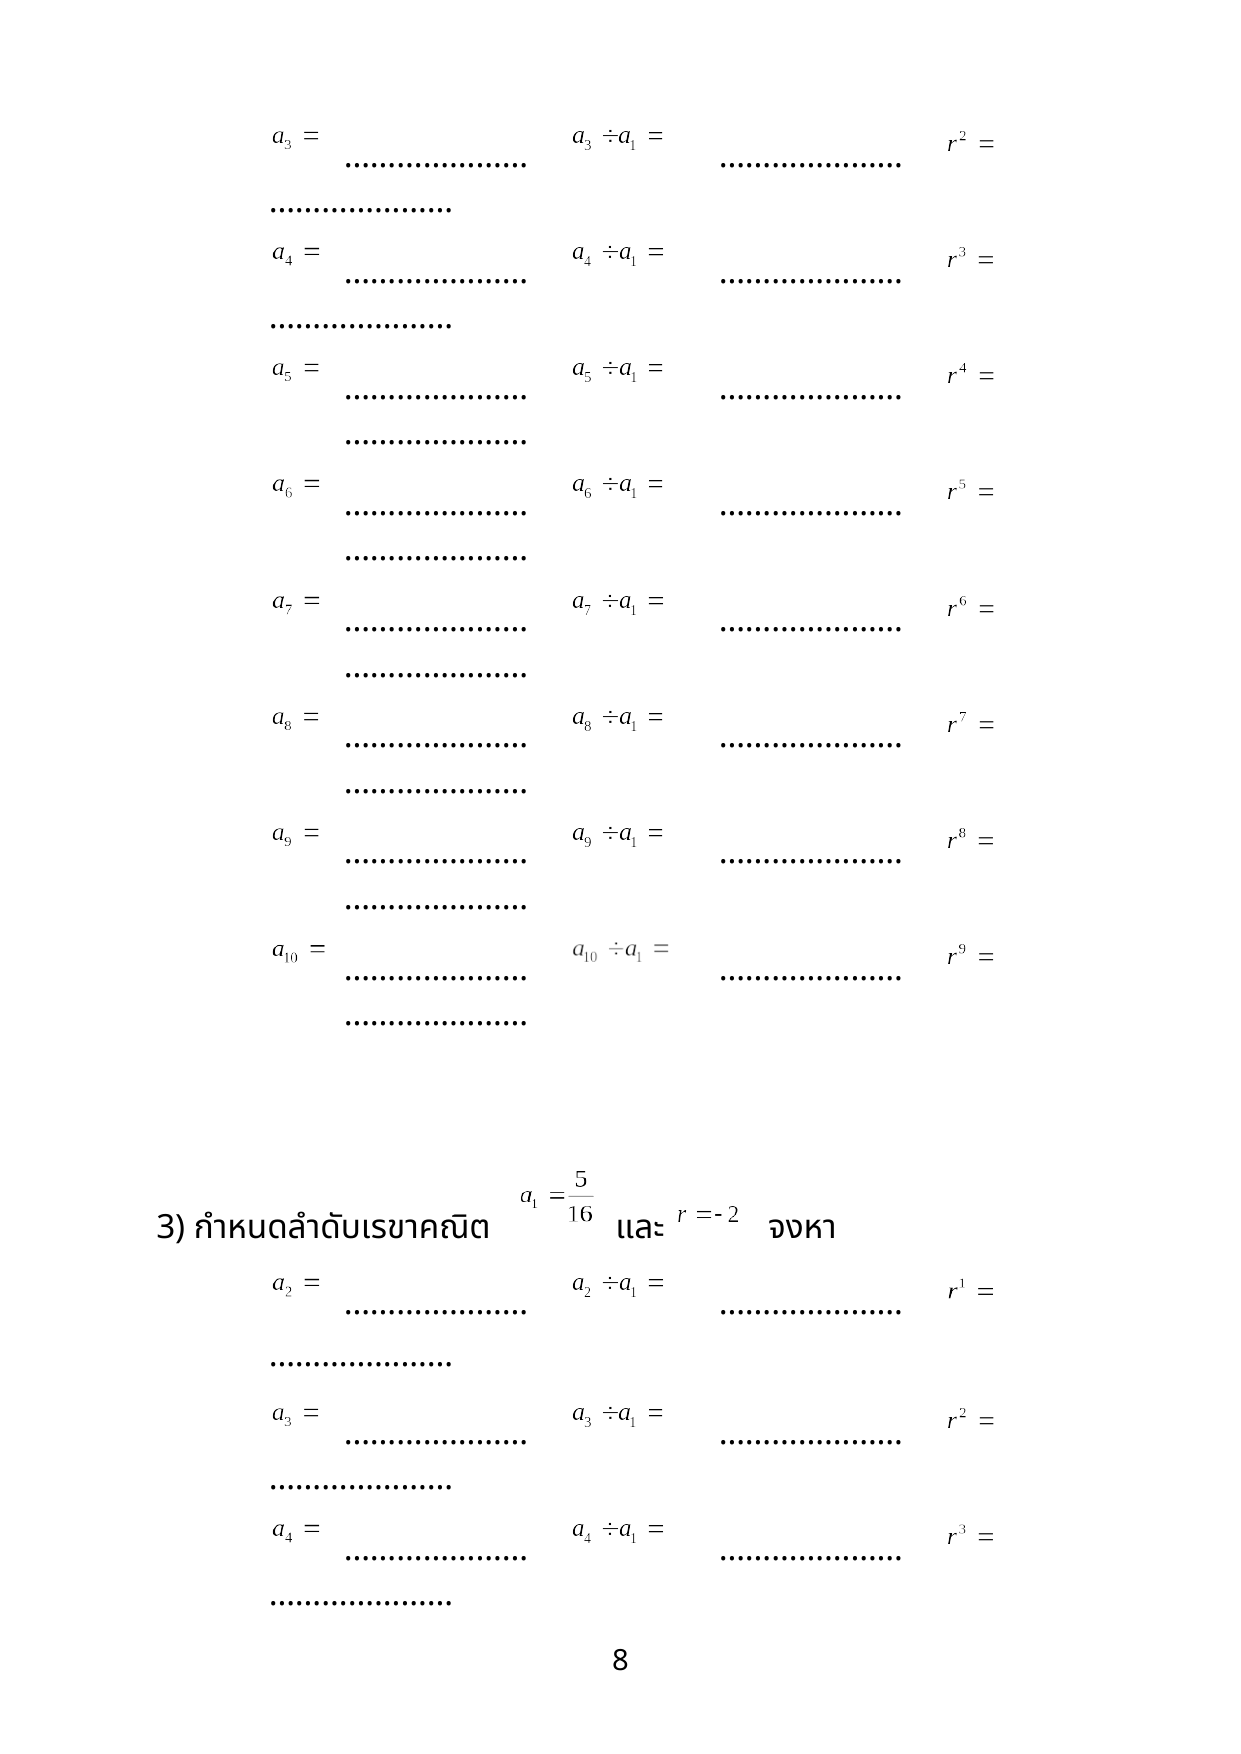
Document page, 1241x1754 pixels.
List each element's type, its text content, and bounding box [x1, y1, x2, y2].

list กำหนดลำดับเรขาคณิต และ จงหา [156, 1163, 1122, 1253]
text ………………… ………………… ………………… [268, 932, 1122, 1035]
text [193, 118, 1122, 222]
text ………………… ………………… ………………… [268, 815, 1122, 919]
text ………………… ………………… ………………… [268, 583, 1122, 687]
text ………………… ………………… ………………… [193, 1512, 1122, 1616]
text ………………… ………………… ………………… [193, 1396, 1122, 1499]
text ………………… ………………… ………………… [268, 467, 1122, 571]
text ………………… ………………… ………………… [268, 699, 1122, 803]
text ………………… ………………… ………………… [193, 1266, 1122, 1376]
text ………………… ………………… ………………… [193, 235, 1122, 338]
text ………………… ………………… ………………… [268, 351, 1122, 454]
